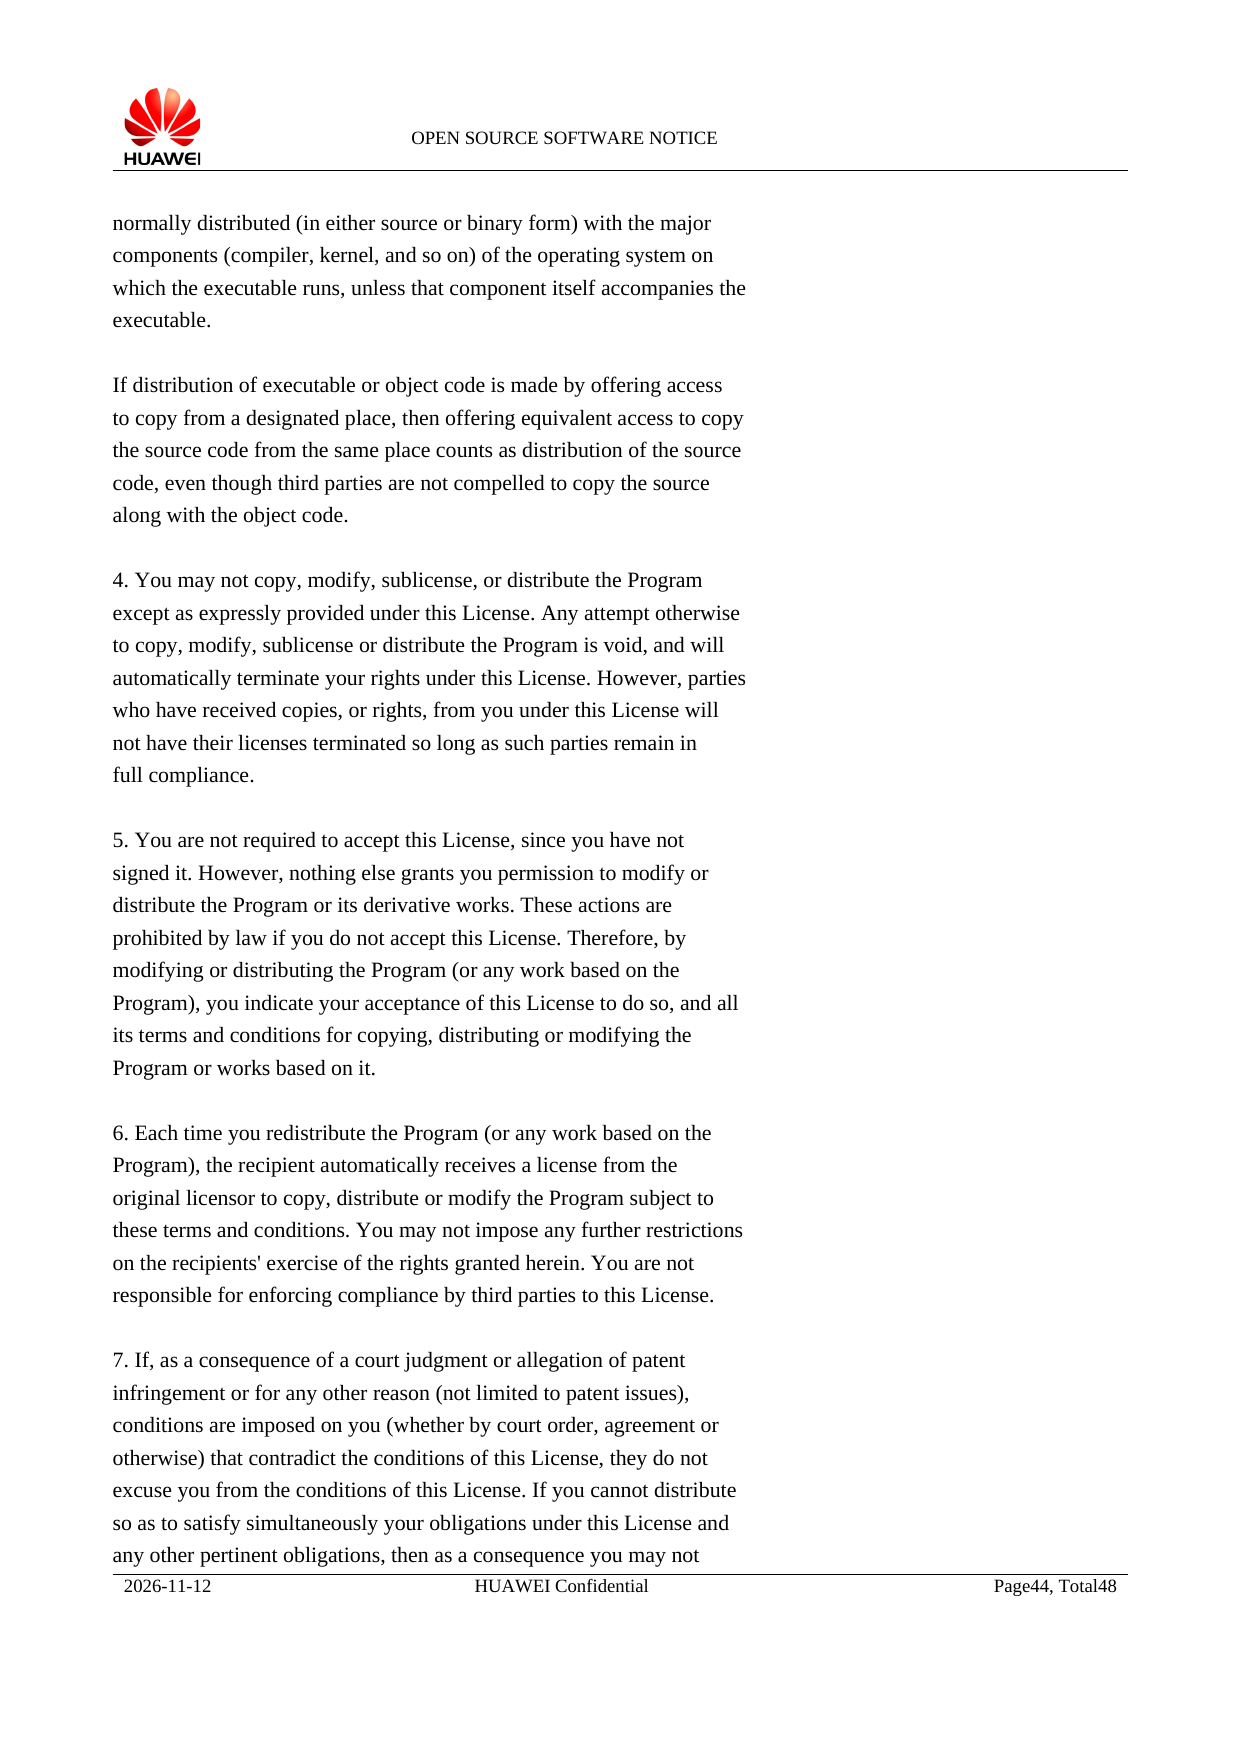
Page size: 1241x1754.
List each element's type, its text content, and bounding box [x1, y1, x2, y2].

picture [124, 88, 201, 165]
